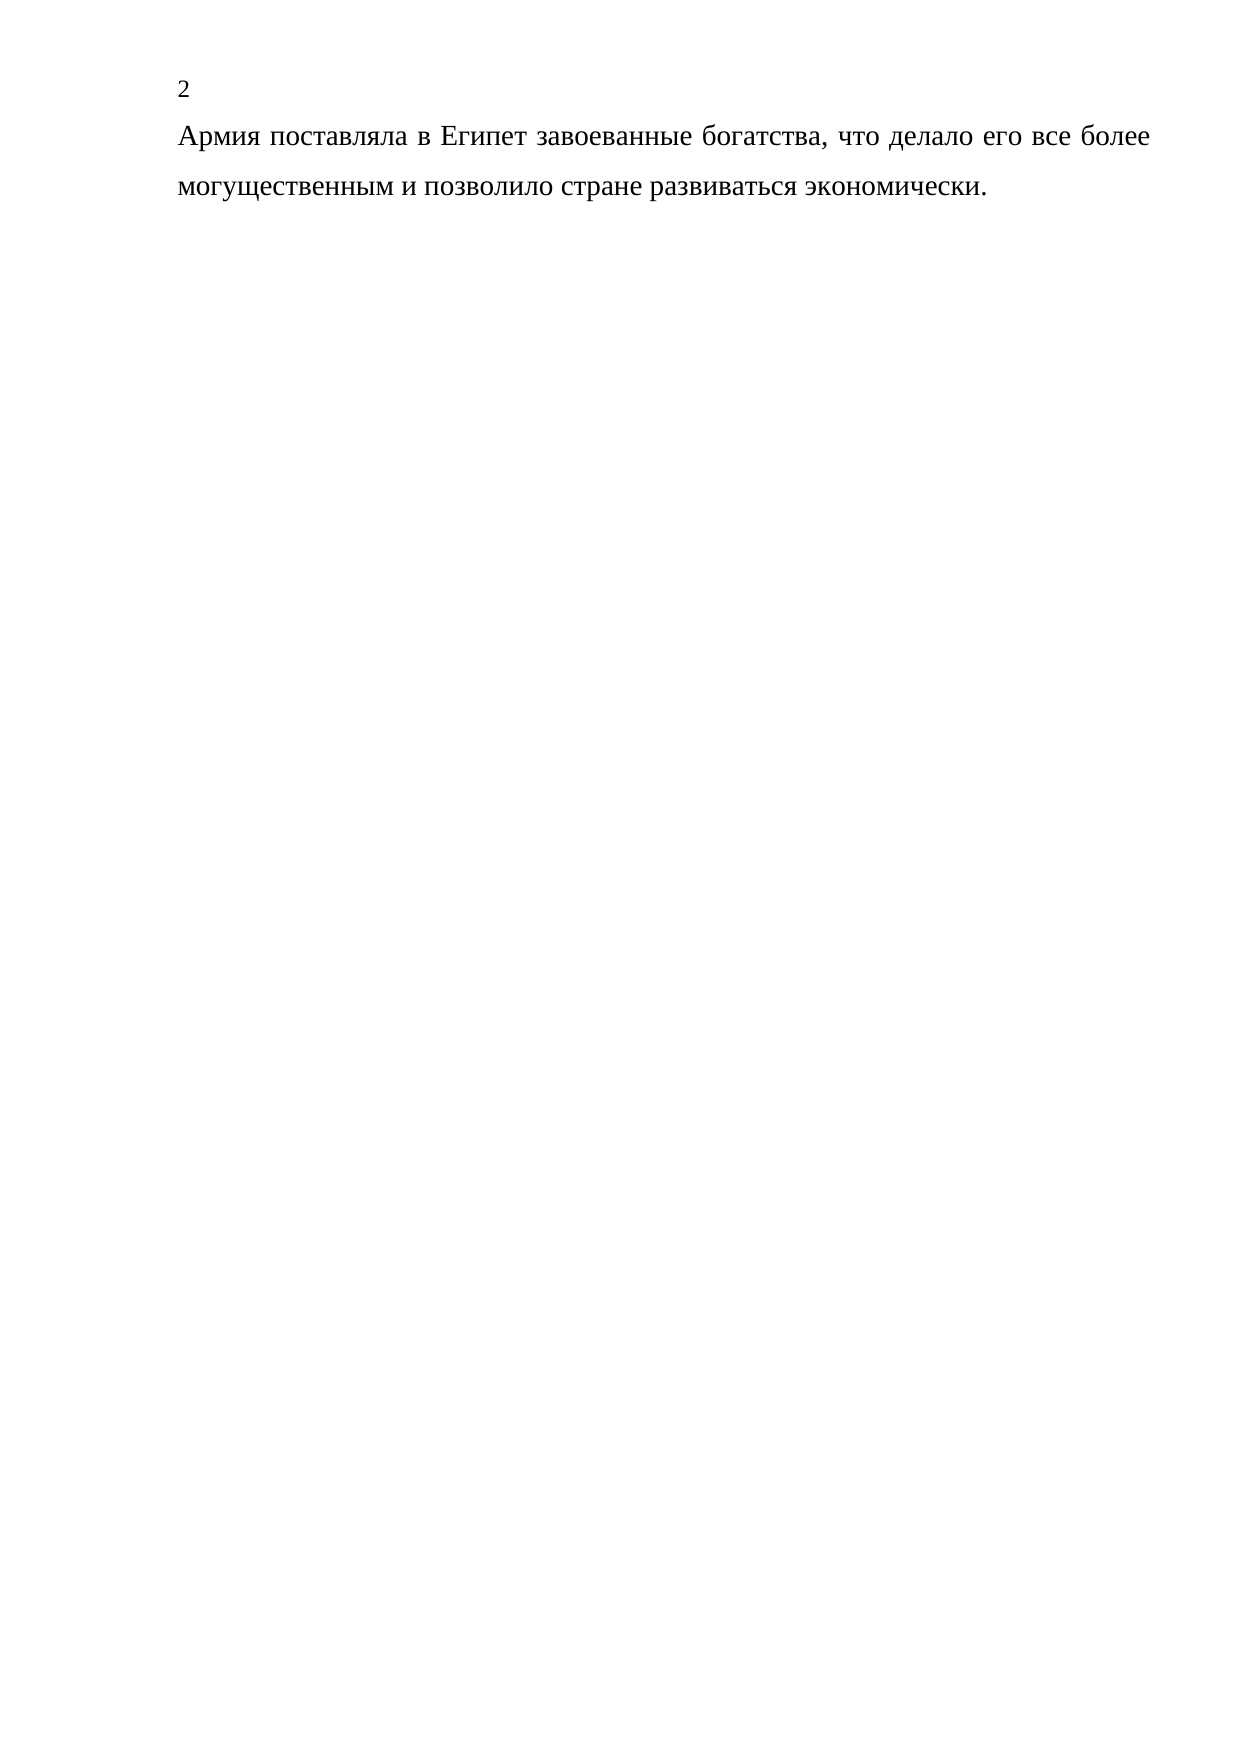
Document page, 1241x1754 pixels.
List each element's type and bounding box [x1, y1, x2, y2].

text [177, 118, 1152, 202]
